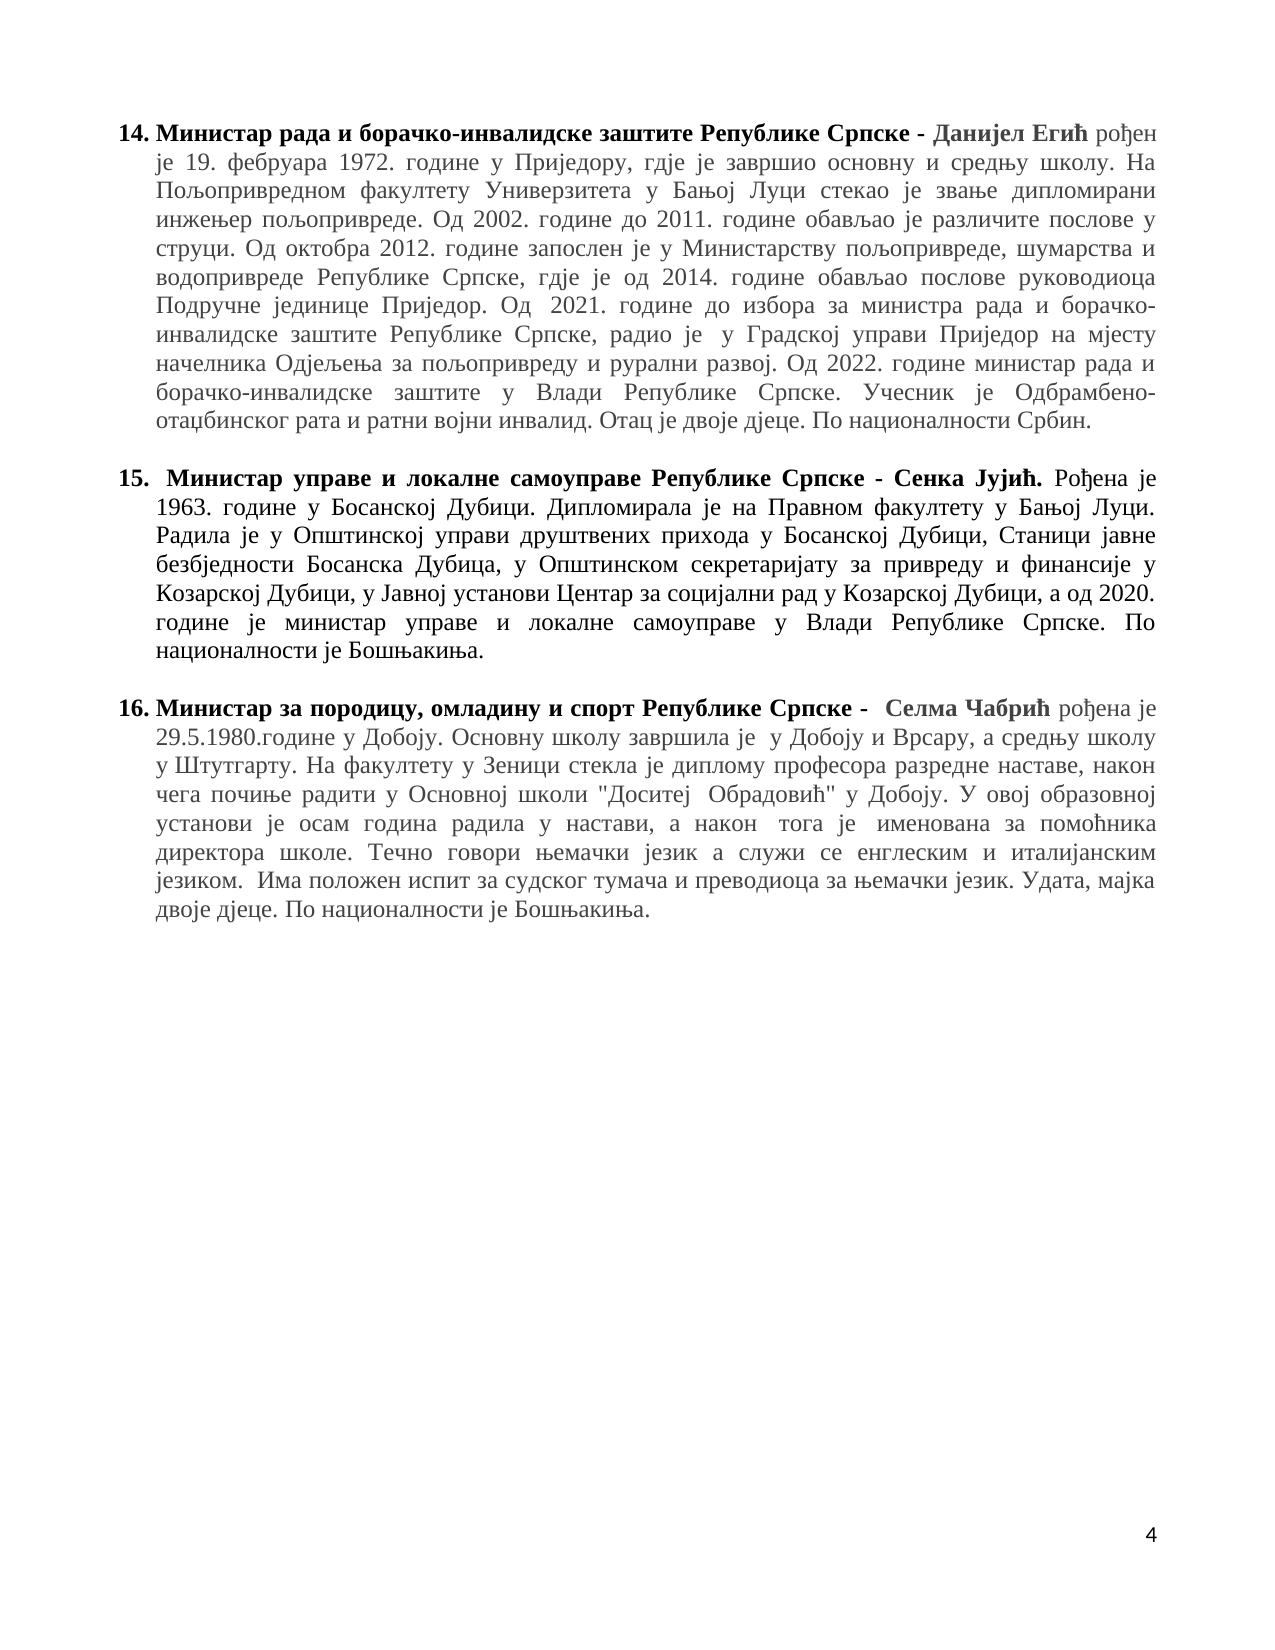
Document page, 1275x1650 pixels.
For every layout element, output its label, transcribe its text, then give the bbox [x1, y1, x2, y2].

list Министар за породицу, омладину и спорт Републике Српске - Селма Чабрић рођена је 29.5.1980.године у Добоју. Основну школу завршила је у Добоју и Врсару, а средњу школу у Штутгарту. На факултету у Зеници стекла је диплому професора разредне наставе, након чега почиње радити у Основној школи "Доситеј Обрадовић" у Добоју. У овој образовној установи је осам година радила у настави, а након тога је именована за помоћника директора школе. Течно говори њемачки језик а служи се енглеским и италијанским језиком. Има положен испит за судског тумача и преводиоца за њемачки језик. Удата, мајка двоје дјеце. По националности је Бошњакиња. [118, 693, 1157, 923]
list Министар управе и локалне самоуправе Републике Српске - Сенка Јујић. Рођена је 1963. године у Босанској Дубици. Дипломирала је на Правном факултету у Бањој Луци. Радила је у Општинској управи друштвених прихода у Босанској Дубици, Станици јавне безбједности Босанска Дубица, у Општинском секретаријату за привреду и финансије у Козарској Дубици, у Јавној установи Центар за социјални рад у Козарској Дубици, а од 2020. године је министар управе и локалне самоуправе у Влади Републике Српске. По националности је Бошњакиња. [118, 463, 1157, 664]
list Министар рада и борачко-инвалидске заштите Републике Српске - Данијел Егић рођен је 19. фебруара 1972. године у Приједору, гдје је завршио основну и средњу школу. На Пољопривредном факултету Универзитета у Бањој Луци стекао је звање дипломирани инжењер пољопривреде. Од 2002. године до 2011. године обављао је различите послове у струци. Од октобра 2012. године запослен је у Министарству пољопривреде, шумарства и водопривреде Републике Српске, гдје је од 2014. године обављао послове руководиоца Подручне јединице Приједор. Од 2021. године до избора за министра рада и борачко-инвалидске заштите Републике Српске, радио је у Градској управи Приједор на мјесту начелника Одјељења за пољопривреду и рурални развој. Од 2022. године министар рада и борачко-инвалидске заштите у Влади Републике Српске. Учесник је Одбрамбено-отаџбинског рата и ратни војни инвалид. Oтац je двоје дјеце. По националности Србин. [118, 118, 1157, 434]
